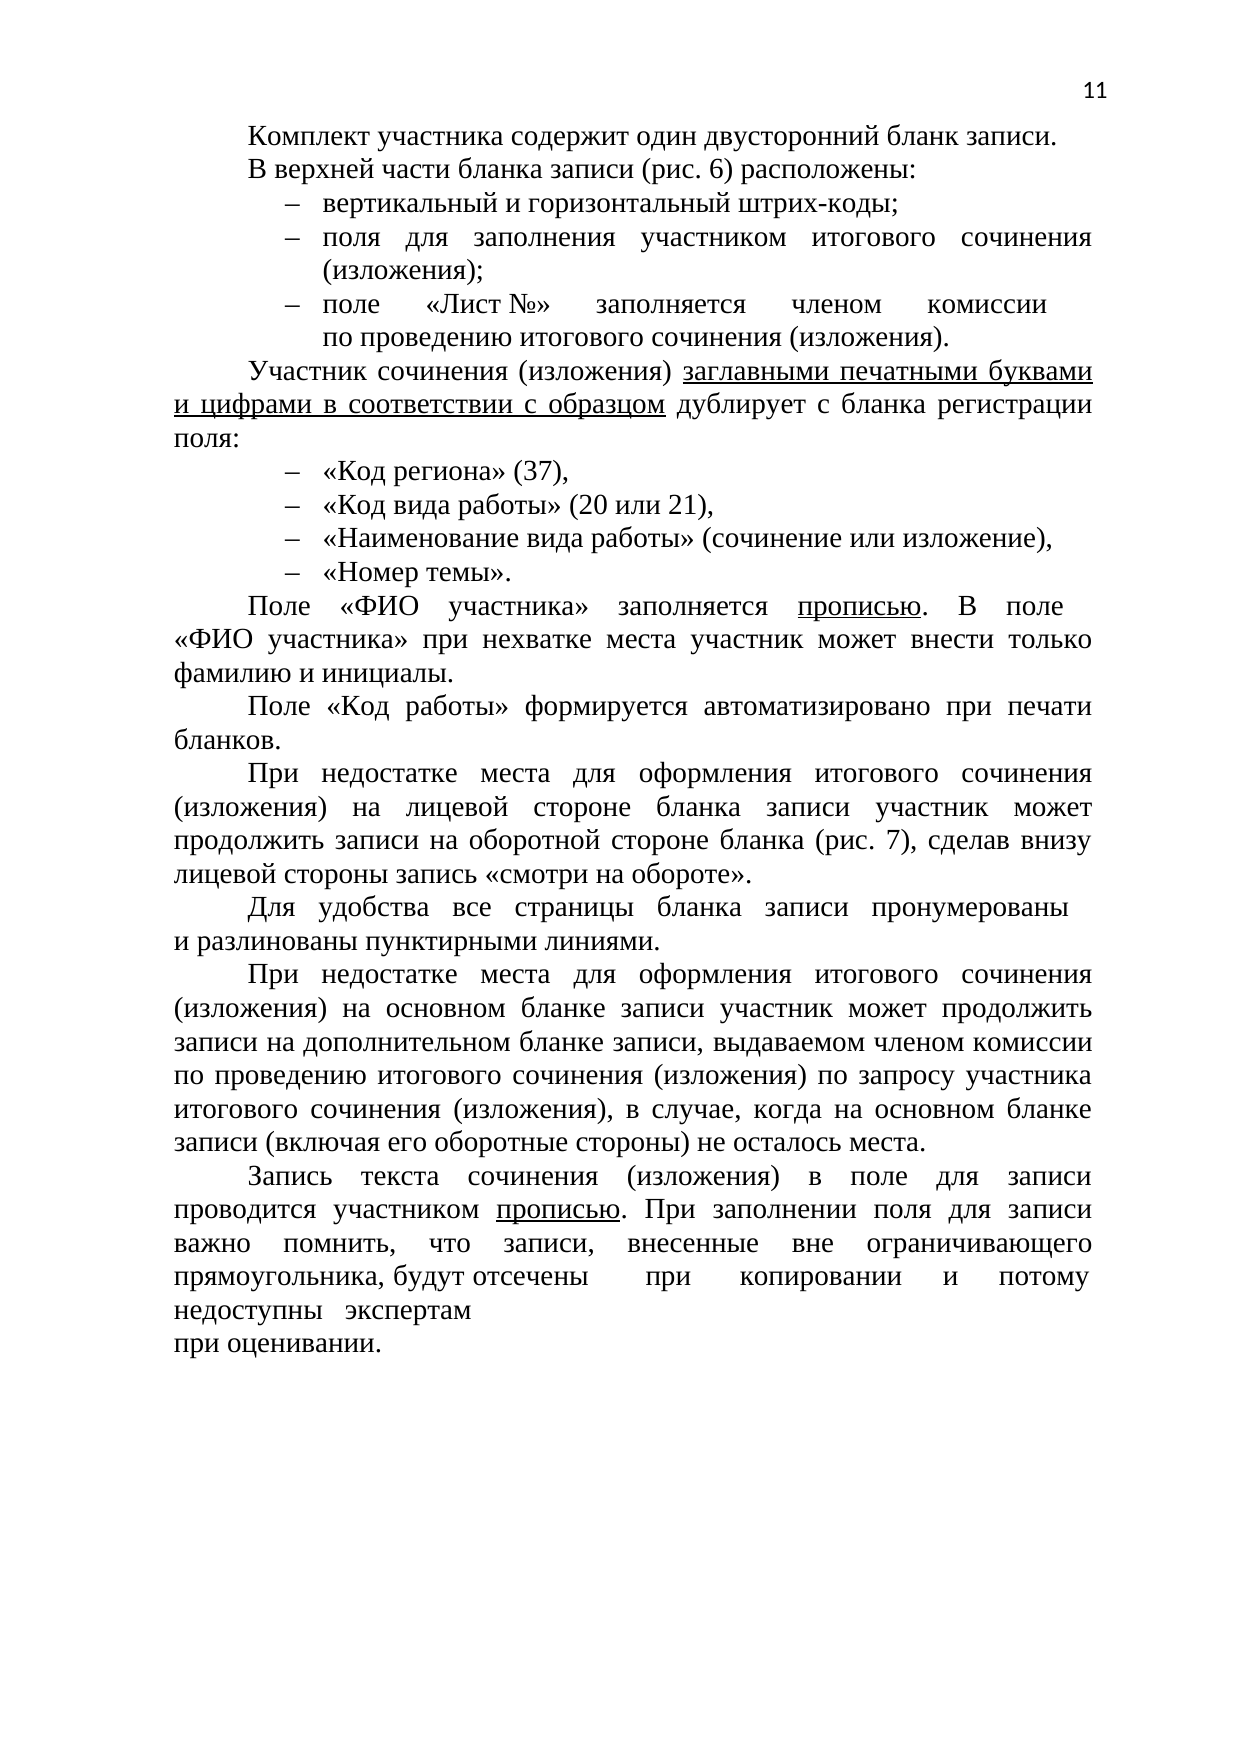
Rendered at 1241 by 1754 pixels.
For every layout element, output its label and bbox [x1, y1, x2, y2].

table_header [163, 118, 1104, 1359]
